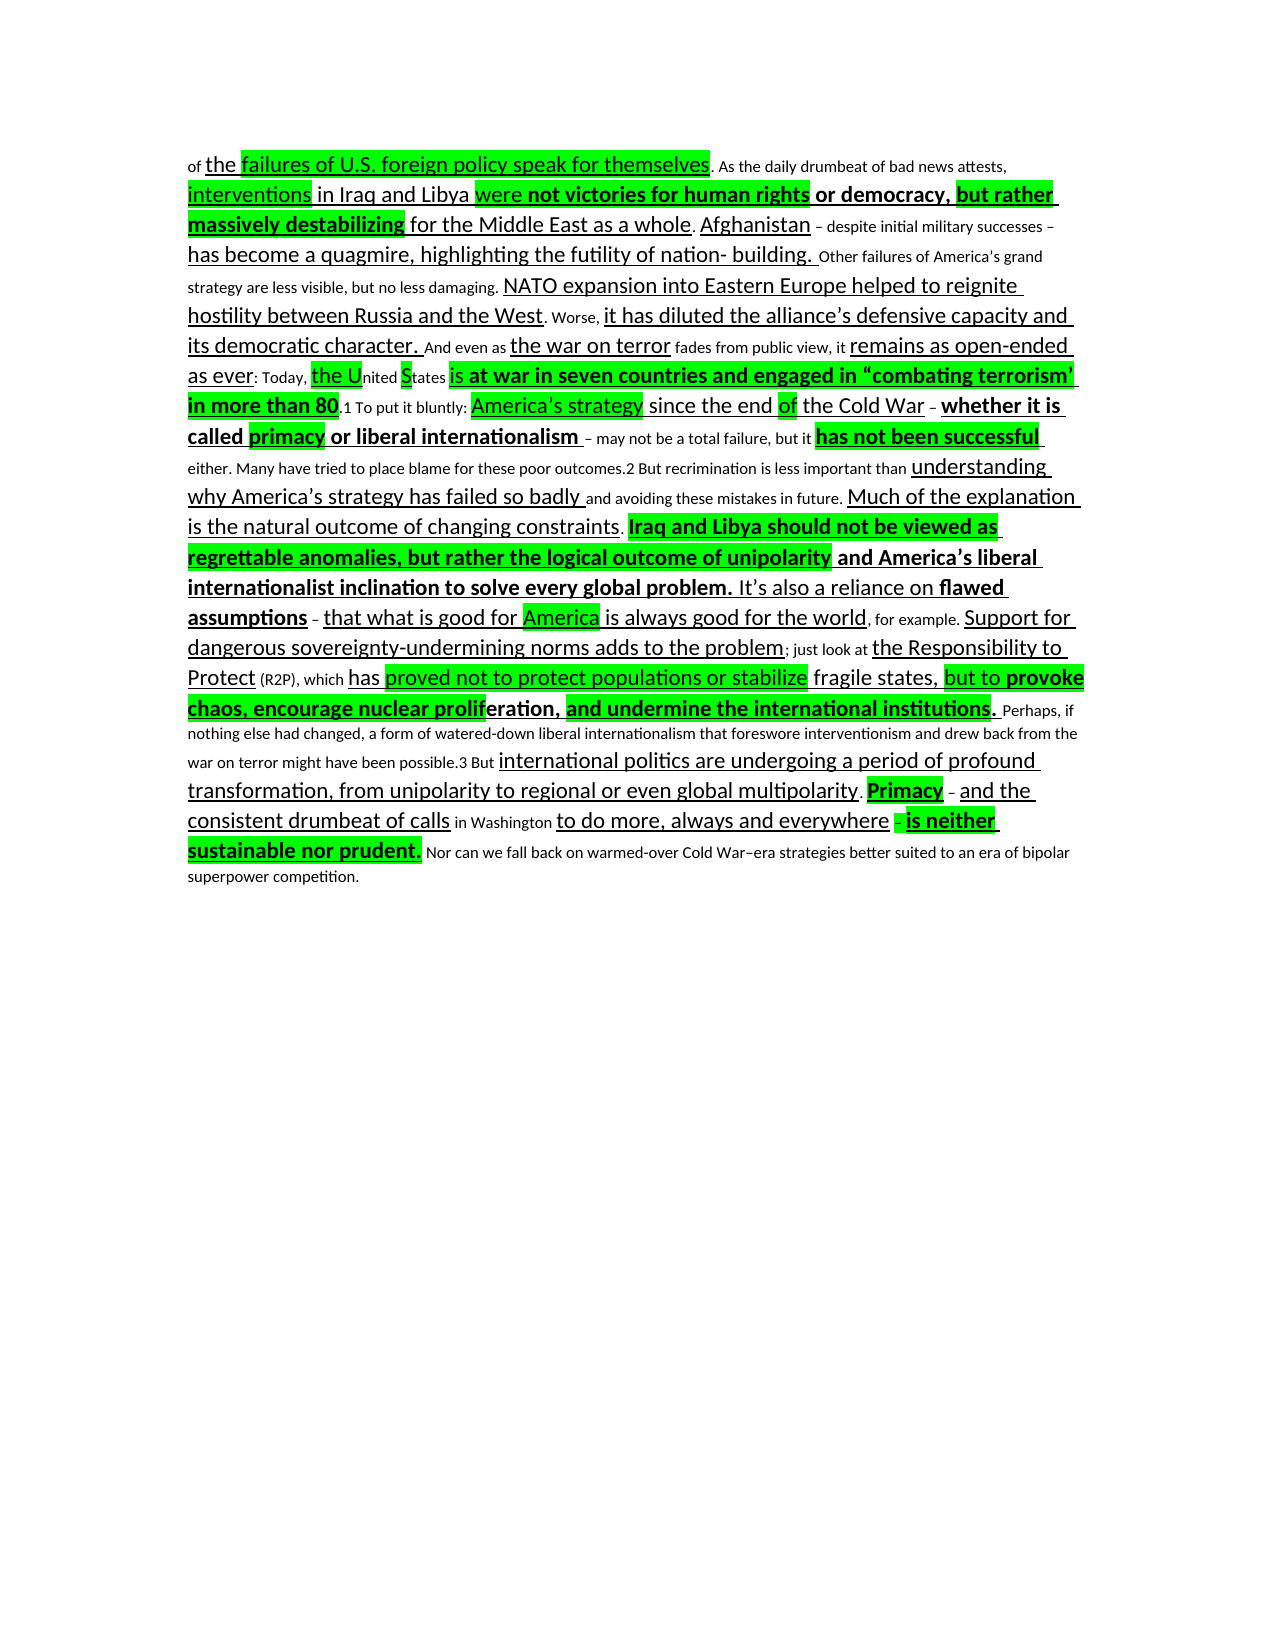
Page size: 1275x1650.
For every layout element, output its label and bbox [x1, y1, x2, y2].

text [187, 150, 1087, 886]
